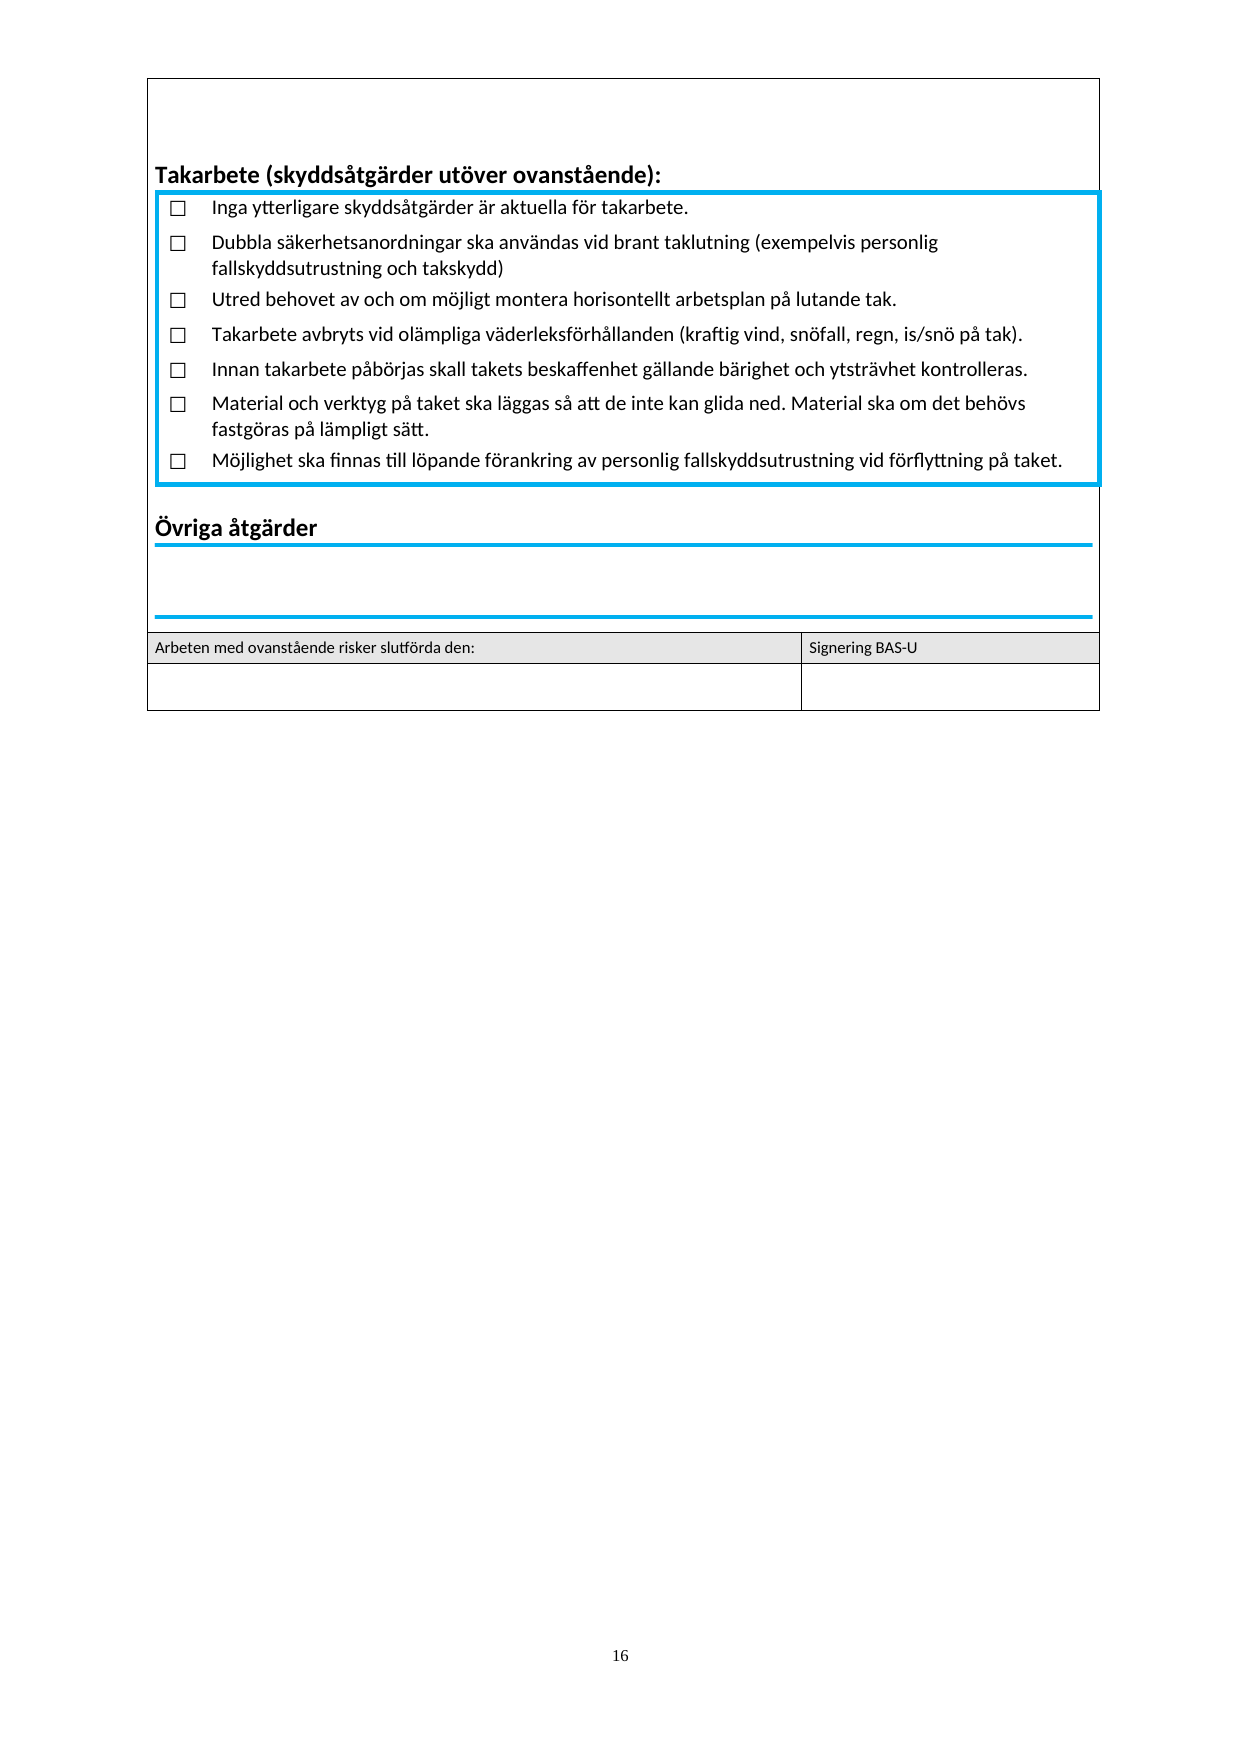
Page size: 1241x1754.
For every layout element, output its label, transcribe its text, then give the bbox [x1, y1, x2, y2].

table_cell Arbeten med ovanstående risker slutförda den: [148, 633, 801, 663]
table_cell [148, 664, 801, 710]
table_cell [802, 664, 1099, 710]
table_cell Signering BAS-U [802, 633, 1099, 663]
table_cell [148, 79, 1099, 632]
